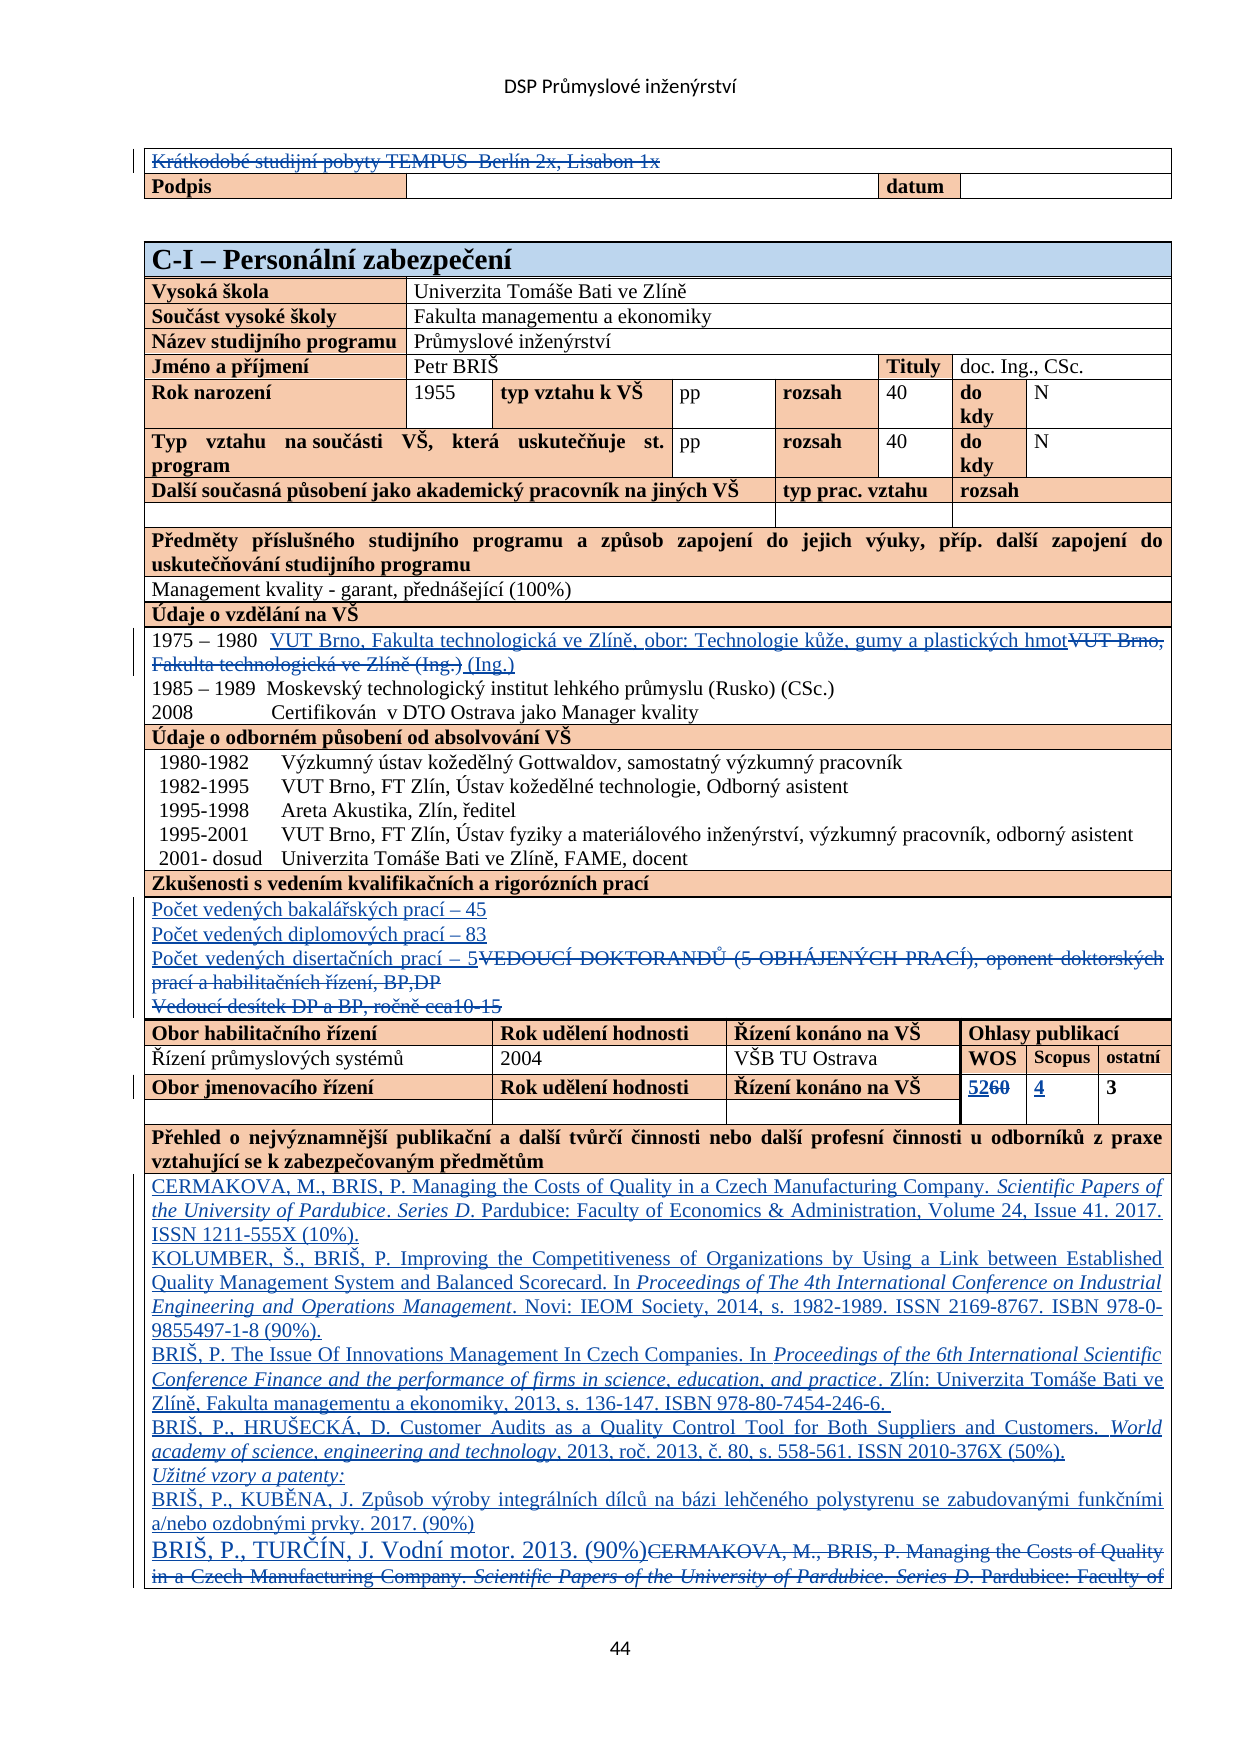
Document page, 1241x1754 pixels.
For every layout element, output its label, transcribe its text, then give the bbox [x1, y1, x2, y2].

table_header C-I – Personální zabezpečení [145, 243, 1171, 276]
table_cell Rok narození [145, 380, 406, 428]
table_cell [145, 898, 1171, 1018]
table_cell Průmyslové inženýrství [407, 329, 1171, 353]
table_cell doc. Ing., CSc. [953, 355, 1171, 378]
table_cell [953, 503, 1171, 527]
table_cell rozsah [953, 478, 1171, 502]
table_cell [727, 1100, 959, 1124]
table_cell Management kvality - garant, přednášející (100%) [145, 577, 1171, 601]
table_cell Fakulta managementu a ekonomiky [407, 304, 1171, 328]
table_cell Další současná působení jako akademický pracovník na jiných VŠ [145, 478, 775, 502]
table_cell Scopus [1027, 1046, 1098, 1073]
table_cell VŠB TU Ostrava [727, 1046, 959, 1073]
table_cell [145, 750, 1171, 870]
table_cell Přehled o nejvýznamnější publikační a další tvůrčí činnosti nebo další profesní činnosti u odborníků z praxe vztahující se k zabezpečovaným předmětům [145, 1125, 1171, 1173]
table_cell Součást vysoké školy [145, 304, 406, 328]
table_cell Řízení konáno na VŠ [727, 1021, 959, 1045]
table_cell Tituly [879, 355, 952, 378]
table_cell typ vztahu k VŠ [493, 380, 672, 428]
table_cell datum [879, 174, 960, 198]
table_cell Název studijního programu [145, 329, 406, 353]
table_cell [145, 1100, 492, 1124]
table_cell Předměty příslušného studijního programu a způsob zapojení do jejich výuky, příp. další zapojení do uskutečňování studijního programu [145, 528, 1171, 576]
table_cell Obor jmenovacího řízení [145, 1075, 492, 1099]
table_cell Jméno a příjmení [145, 355, 406, 378]
table_cell rozsah [776, 380, 878, 428]
table_cell rozsah [776, 429, 878, 477]
table_cell Údaje o vzdělání na VŠ [145, 603, 1171, 626]
table_cell [776, 503, 952, 527]
table_cell [1027, 1075, 1098, 1124]
table_cell [145, 503, 775, 527]
table_cell 1975 – 1980 1985 – 1989 Moskevský technologický institut lehkého průmyslu (Rusko) (CSc.) 2008 Certifikován v DTO Ostrava jako Manager kvality [145, 628, 1171, 724]
table_cell Údaje o odborném působení od absolvování VŠ [145, 725, 1171, 749]
table_cell typ prac. vztahu [776, 478, 952, 502]
table_cell 1955 [407, 380, 492, 428]
table_cell N [1027, 429, 1171, 477]
table_cell Vysoká škola [145, 279, 406, 303]
table_cell Řízení průmyslových systémů [145, 1046, 492, 1073]
table_cell 2004 [493, 1046, 726, 1073]
table_cell N [1027, 380, 1171, 428]
table_cell Typ vztahu na součásti VŠ, která uskutečňuje st. program [145, 429, 672, 477]
table_cell Zkušenosti s vedením kvalifikačních a rigorózních prací [145, 871, 1171, 896]
table_cell Petr BRIŠ [407, 355, 878, 378]
table_cell Ohlasy publikací [962, 1021, 1171, 1045]
table_cell pp [673, 429, 775, 477]
table_cell [961, 174, 1171, 198]
table_cell Obor habilitačního řízení [145, 1021, 492, 1045]
table_cell do kdy [953, 429, 1026, 477]
table_cell Univerzita Tomáše Bati ve Zlíně [407, 279, 1171, 303]
table_cell 40 [879, 380, 952, 428]
table_cell [145, 1174, 1171, 1588]
table_cell ostatní [1099, 1046, 1171, 1073]
table_cell 3 [1099, 1075, 1171, 1124]
table_cell pp [673, 380, 775, 428]
table_cell [962, 1075, 1026, 1124]
table_cell Řízení konáno na VŠ [727, 1075, 959, 1099]
table_cell [407, 174, 878, 198]
table_cell Rok udělení hodnosti [493, 1021, 726, 1045]
table_cell 40 [879, 429, 952, 477]
table_cell WOS [962, 1046, 1026, 1073]
table_cell [493, 1100, 726, 1124]
table_cell [145, 149, 1171, 173]
table_cell Rok udělení hodnosti [493, 1075, 726, 1099]
table_cell do kdy [953, 380, 1026, 428]
table_cell Podpis [145, 174, 406, 198]
